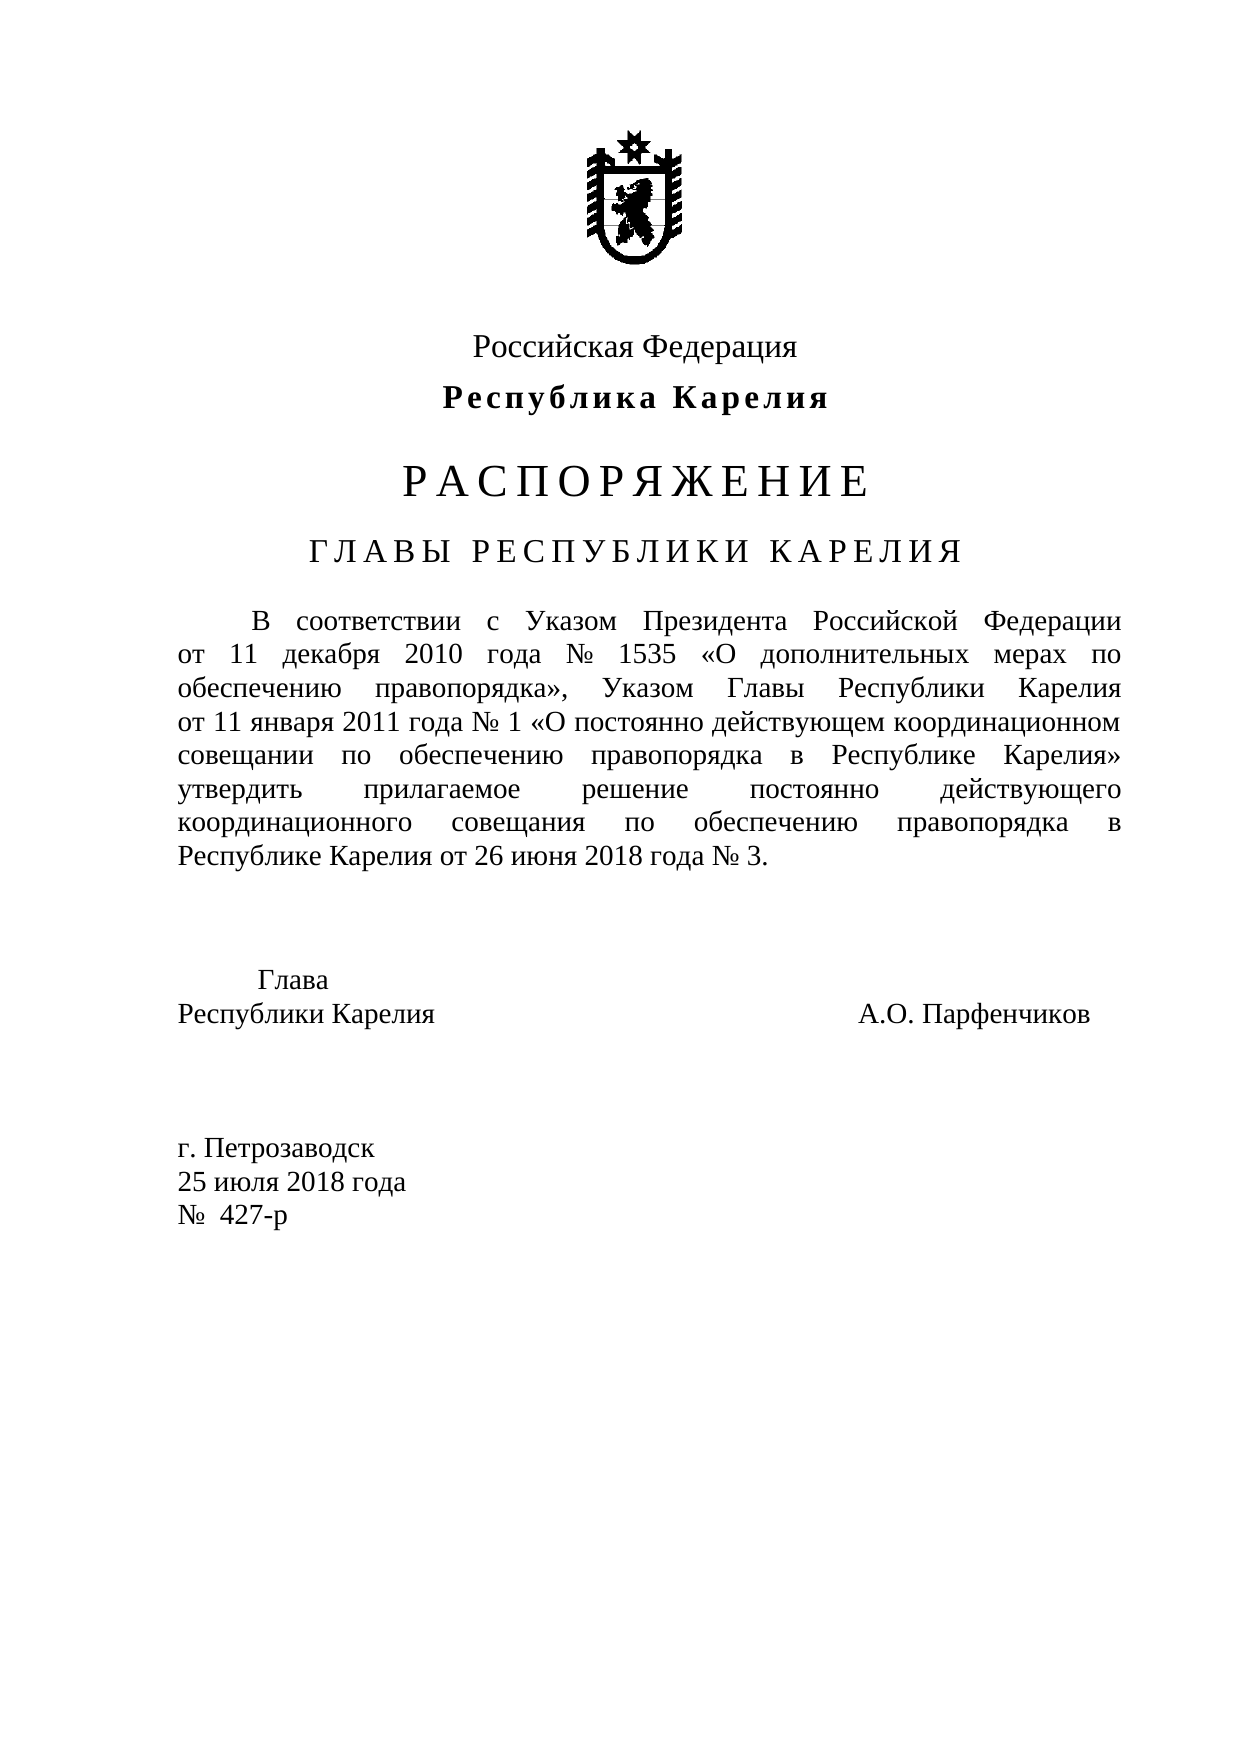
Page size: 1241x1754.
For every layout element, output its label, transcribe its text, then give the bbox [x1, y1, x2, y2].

subtitle Республика Карелия [162, 378, 1107, 416]
text В соответствии с Указом Президента Российской Федерации от 11 декабря 2010 года № 1535 «О дополнительных мерах по обеспечению правопорядка», Указом Главы Республики Карелия от 11 января 2011 года № 1 «О постоянно действующем координационном совещании по обеспечению правопорядка в Республике Карелия» утвердить прилагаемое решение постоянно действующего координационного совещания по обеспечению правопорядка в Республике Карелия от 26 июня 2018 года № 3. [177, 603, 1122, 871]
text Республики Карелия А.О. Парфенчиков [177, 996, 1122, 1029]
text № 427-р [177, 1197, 1122, 1231]
text 25 июля 2018 года [177, 1164, 1122, 1197]
picture [570, 118, 700, 286]
subtitle Российская Федерация [162, 327, 1107, 365]
text г. Петрозаводск [177, 1130, 1122, 1164]
text Глава [177, 962, 1122, 996]
subtitle ГЛАВЫ РЕСПУБЛИКИ КАРЕЛИЯ [162, 531, 1107, 569]
subtitle РАСПОРЯЖЕНИЕ [162, 453, 1107, 506]
